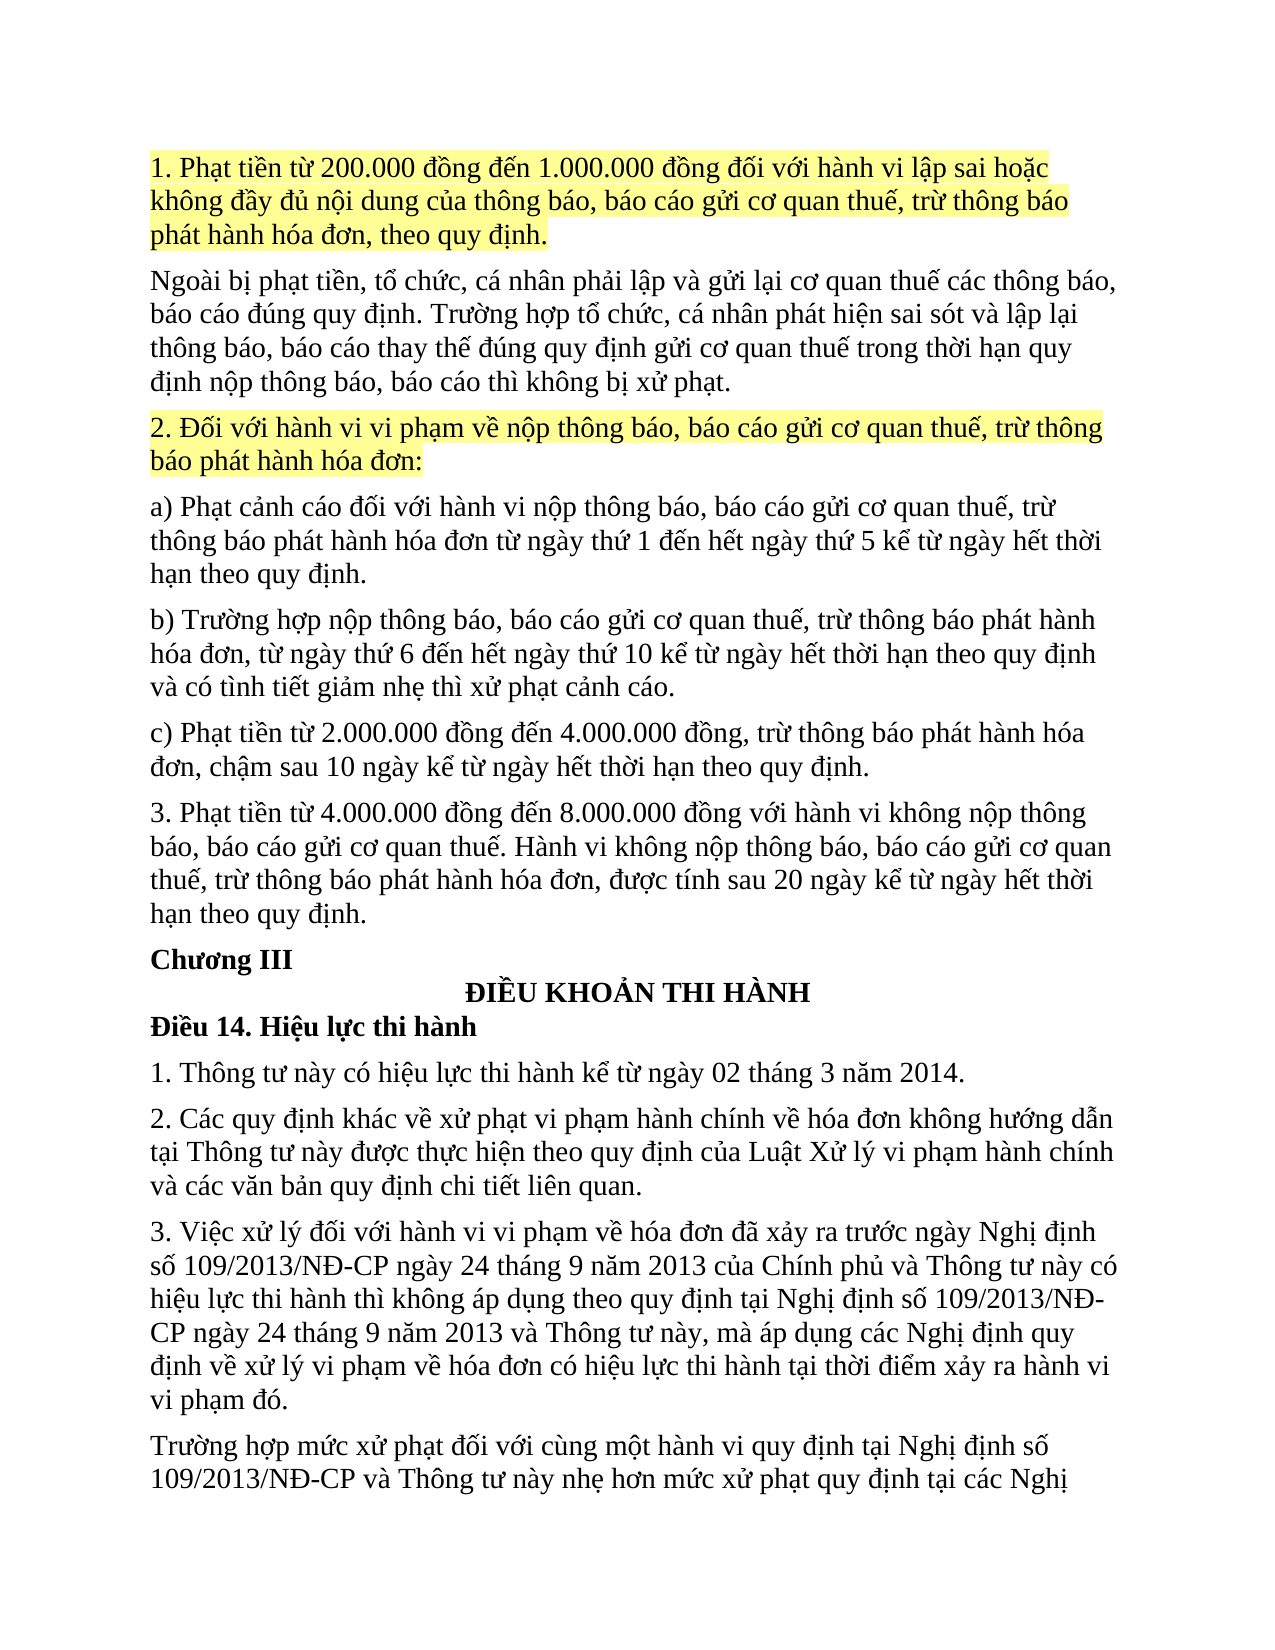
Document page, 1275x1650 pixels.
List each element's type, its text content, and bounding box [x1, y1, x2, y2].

text 2. Các quy định khác về xử phạt vi phạm hành chính về hóa đơn không hướng dẫn tại Thông tư này được thực hiện theo quy định của Luật Xử lý vi phạm hành chính và các văn bản quy định chi tiết liên quan. [150, 1101, 1125, 1202]
text 1. Phạt tiền từ 200.000 đồng đến 1.000.000 đồng đối với hành vi lập sai hoặc không đầy đủ nội dung của thông báo, báo cáo gửi cơ quan thuế, trừ thông báo phát hành hóa đơn, theo quy định. [150, 150, 1125, 251]
text Ngoài bị phạt tiền, tổ chức, cá nhân phải lập và gửi lại cơ quan thuế các thông báo, báo cáo đúng quy định. Trường hợp tổ chức, cá nhân phát hiện sai sót và lập lại thông báo, báo cáo thay thế đúng quy định gửi cơ quan thuế trong thời hạn quy định nộp thông báo, báo cáo thì không bị xử phạt. [150, 263, 1125, 397]
text a) Phạt cảnh cáo đối với hành vi nộp thông báo, báo cáo gửi cơ quan thuế, trừ thông báo phát hành hóa đơn từ ngày thứ 1 đến hết ngày thứ 5 kể từ ngày hết thời hạn theo quy định. [150, 489, 1125, 590]
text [150, 1428, 1125, 1495]
text c) Phạt tiền từ 2.000.000 đồng đến 4.000.000 đồng, trừ thông báo phát hành hóa đơn, chậm sau 10 ngày kể từ ngày hết thời hạn theo quy định. [150, 716, 1125, 783]
text 1. Thông tư này có hiệu lực thi hành kể từ ngày 02 tháng 3 năm 2014. [150, 1055, 1125, 1088]
text 3. Việc xử lý đối với hành vi vi phạm về hóa đơn đã xảy ra trước ngày Nghị định số 109/2013/NĐ-CP ngày 24 tháng 9 năm 2013 của Chính phủ và Thông tư này có hiệu lực thi hành thì không áp dụng theo quy định tại Nghị định số 109/2013/NĐ-CP ngày 24 tháng 9 năm 2013 và Thông tư này, mà áp dụng các Nghị định quy định về xử lý vi phạm về hóa đơn có hiệu lực thi hành tại thời điểm xảy ra hành vi vi phạm đó. [150, 1214, 1125, 1415]
text b) Trường hợp nộp thông báo, báo cáo gửi cơ quan thuế, trừ thông báo phát hành hóa đơn, từ ngày thứ 6 đến hết ngày thứ 10 kể từ ngày hết thời hạn theo quy định và có tình tiết giảm nhẹ thì xử phạt cảnh cáo. [150, 602, 1125, 703]
text 3. Phạt tiền từ 4.000.000 đồng đến 8.000.000 đồng với hành vi không nộp thông báo, báo cáo gửi cơ quan thuế. Hành vi không nộp thông báo, báo cáo gửi cơ quan thuế, trừ thông báo phát hành hóa đơn, được tính sau 20 ngày kể từ ngày hết thời hạn theo quy định. [150, 795, 1125, 929]
text Điều 14. Hiệu lực thi hành [150, 1009, 1125, 1042]
text Chương III [150, 942, 1125, 975]
text ĐIỀU KHOẢN THI HÀNH [150, 975, 1125, 1009]
text 2. Đối với hành vi vi phạm về nộp thông báo, báo cáo gửi cơ quan thuế, trừ thông báo phát hành hóa đơn: [423, 410, 1125, 477]
